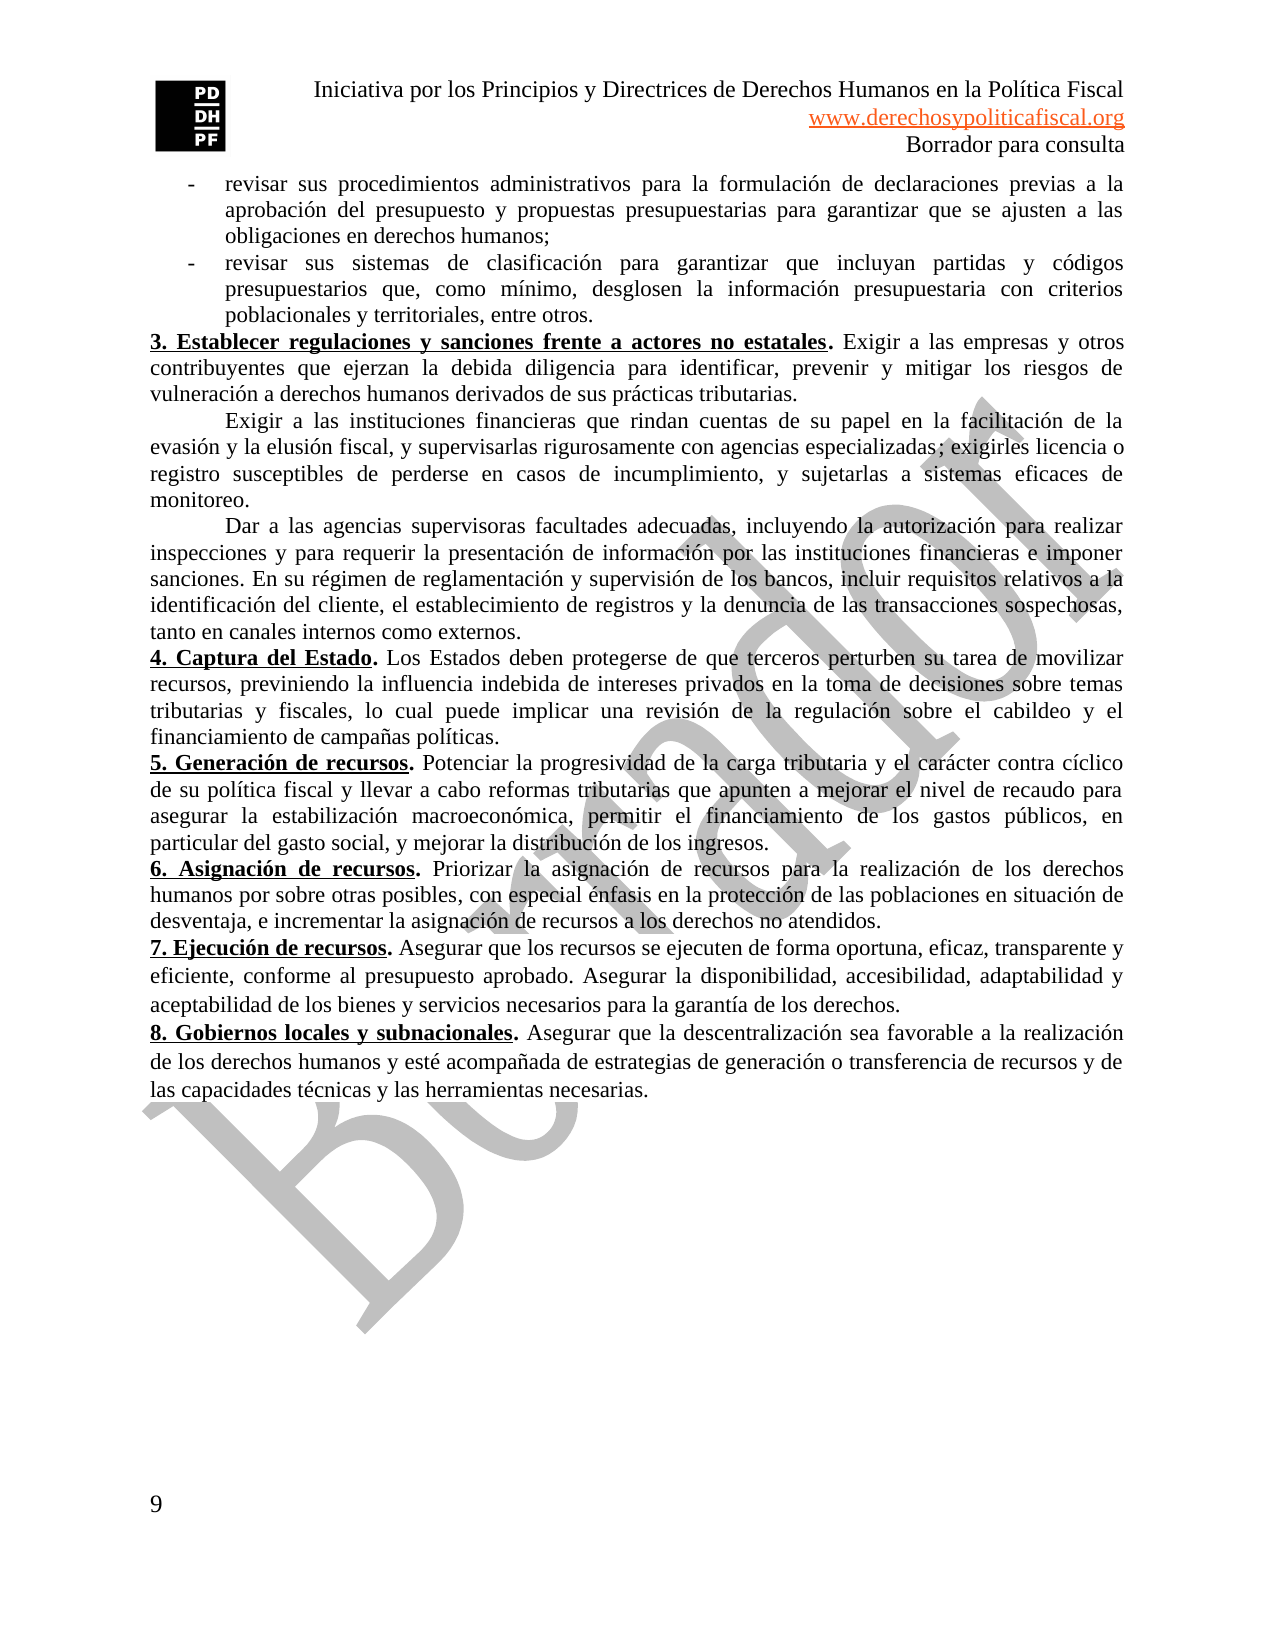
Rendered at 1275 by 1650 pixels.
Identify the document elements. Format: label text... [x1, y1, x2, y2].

list revisar sus procedimientos administrativos para la formulación de declaraciones previas a la aprobación del presupuesto y propuestas presupuestarias para garantizar que se ajusten a las obligaciones en derechos humanos; [187, 170, 1125, 249]
text 8. Gobiernos locales y subnacionales. Asegurar que la descentralización sea favorable a la realización de los derechos humanos y esté acompañada de estrategias de generación o transferencia de recursos y de las capacidades técnicas y las herramientas necesarias. [150, 1019, 1125, 1102]
list Dar a las agencias supervisoras facultades adecuadas, incluyendo la autorización para realizar inspecciones y para requerir la presentación de información por las instituciones financieras e imponer sanciones. En su régimen de reglamentación y supervisión de los bancos, incluir requisitos relativos a la identificación del cliente, el establecimiento de registros y la denuncia de las transacciones sospechosas, tanto en canales internos como externos. [150, 512, 1125, 644]
picture [150, 75, 231, 157]
list 4. Captura del Estado. Los Estados deben protegerse de que terceros perturben su tarea de movilizar recursos, previniendo la influencia indebida de intereses privados en la toma de decisiones sobre temas tributarias y fiscales, lo cual puede implicar una revisión de la regulación sobre el cabildeo y el financiamiento de campañas políticas. [150, 644, 1125, 749]
list 3. Establecer regulaciones y sanciones frente a actores no estatales. Exigir a las empresas y otros contribuyentes que ejerzan la debida diligencia para identificar, prevenir y mitigar los riesgos de vulneración a derechos humanos derivados de sus prácticas tributarias. [150, 328, 1125, 407]
list 5. Generación de recursos. Potenciar la progresividad de la carga tributaria y el carácter contra cíclico de su política fiscal y llevar a cabo reformas tributarias que apunten a mejorar el nivel de recaudo para asegurar la estabilización macroeconómica, permitir el financiamiento de los gastos públicos, en particular del gasto social, y mejorar la distribución de los ingresos. [150, 749, 1125, 855]
text 7. Ejecución de recursos. Asegurar que los recursos se ejecuten de forma oportuna, eficaz, transparente y eficiente, conforme al presupuesto aprobado. Asegurar la disponibilidad, accesibilidad, adaptabilidad y aceptabilidad de los bienes y servicios necesarios para la garantía de los derechos. [150, 934, 1125, 1017]
list revisar sus sistemas de clasificación para garantizar que incluyan partidas y códigos presupuestarios que, como mínimo, desglosen la información presupuestaria con criterios poblacionales y territoriales, entre otros. [187, 249, 1125, 328]
list 6. Asignación de recursos. Priorizar la asignación de recursos para la realización de los derechos humanos por sobre otras posibles, con especial énfasis en la protección de las poblaciones en situación de desventaja, e incrementar la asignación de recursos a los derechos no atendidos. [150, 855, 1125, 934]
list Exigir a las instituciones financieras que rindan cuentas de su papel en la facilitación de la evasión y la elusión fiscal, y supervisarlas rigurosamente con agencias especializadas; exigirles licencia o registro susceptibles de perderse en casos de incumplimiento, y sujetarlas a sistemas eficaces de monitoreo. [150, 407, 1125, 512]
